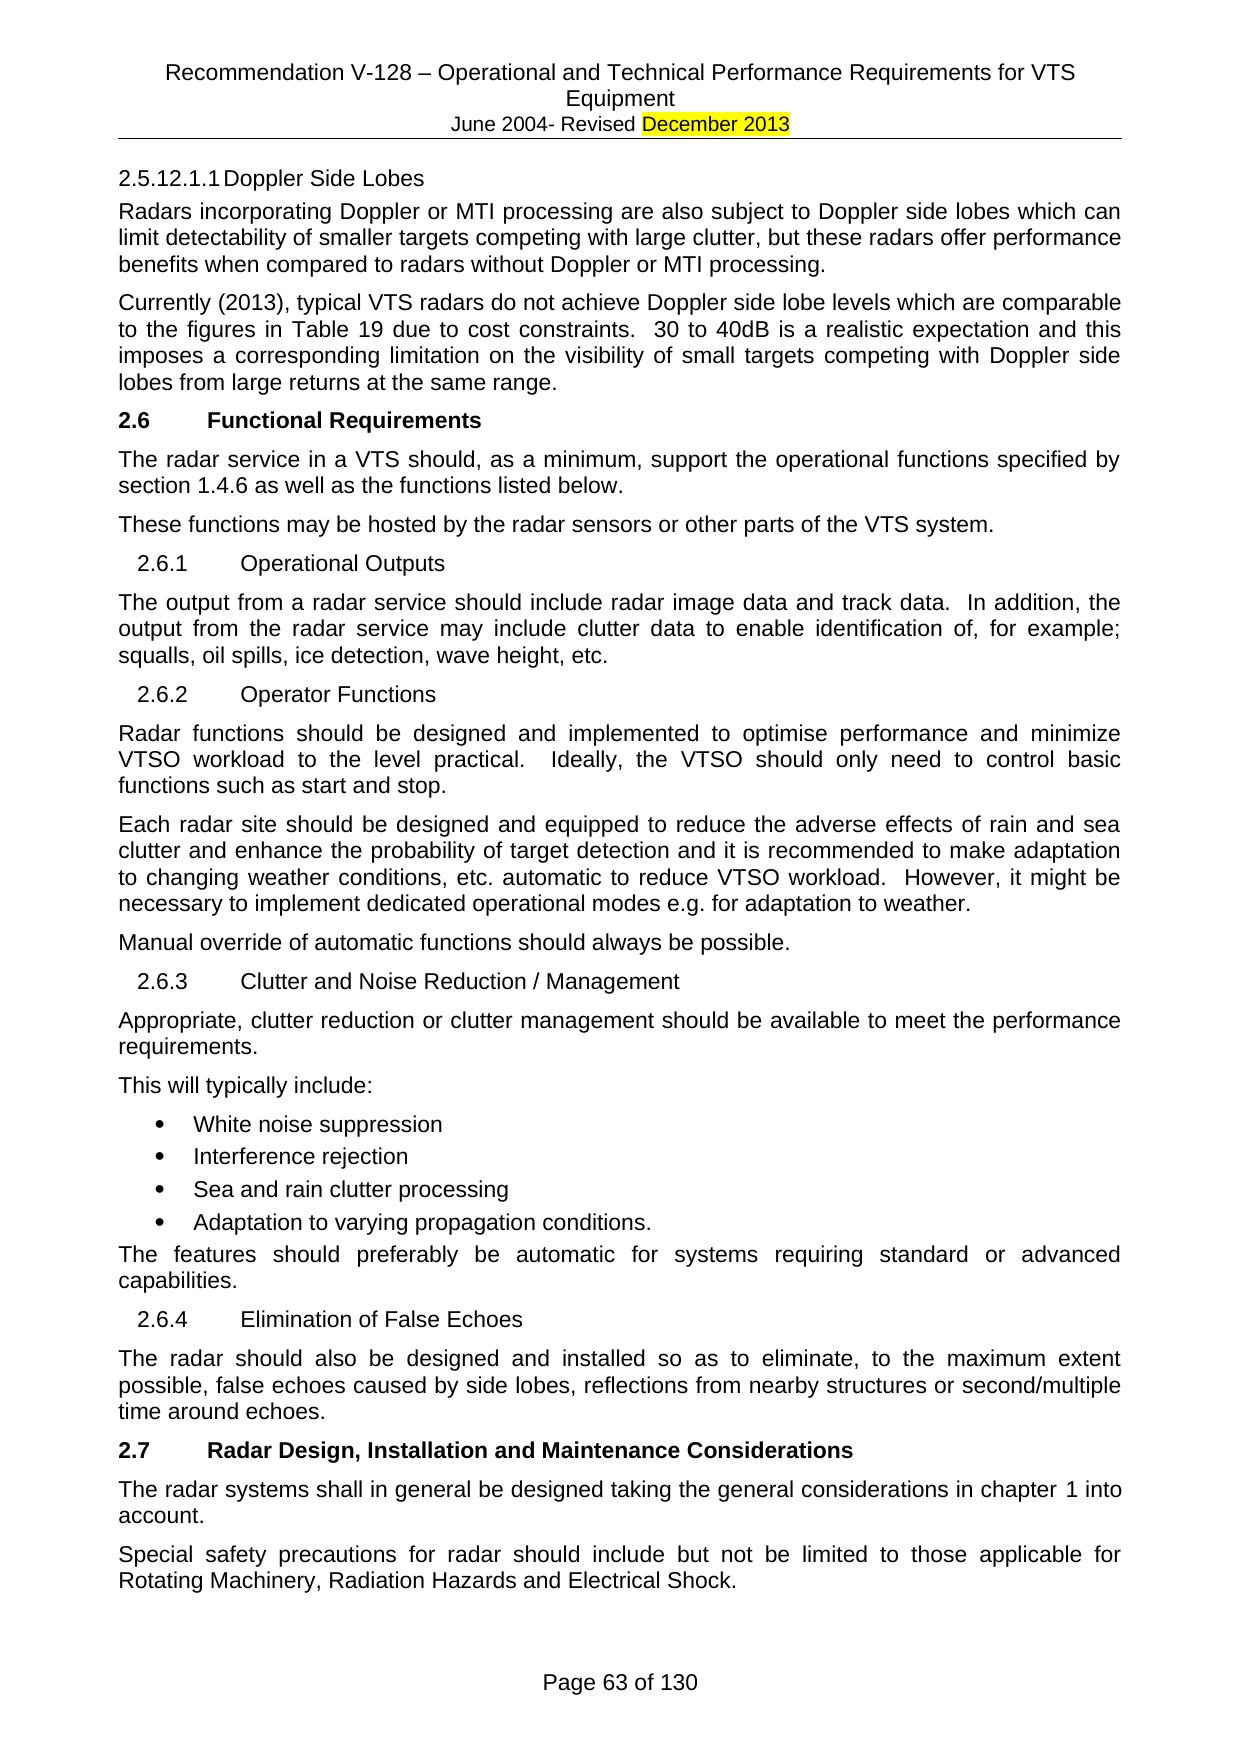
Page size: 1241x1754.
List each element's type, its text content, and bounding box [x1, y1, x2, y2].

text Each radar site should be designed and equipped to reduce the adverse effects of rain and sea clutter and enhance the probability of target detection and it is recommended to make adaptation to changing weather conditions, etc. automatic to reduce VTSO workload. However, it might be necessary to implement dedicated operational modes e.g. for adaptation to weather. [118, 811, 1122, 916]
text Adaptation to varying propagation conditions. [156, 1208, 1122, 1235]
text The features should preferably be automatic for systems requiring standard or advanced capabilities. [118, 1241, 1122, 1294]
subtitle Functional Requirements [118, 407, 1122, 434]
text Interference rejection [156, 1143, 1122, 1170]
subtitle Clutter and Noise Reduction / Management [137, 968, 1122, 994]
text Manual override of automatic functions should always be possible. [118, 929, 1122, 955]
text White noise suppression [156, 1111, 1122, 1137]
text The radar should also be designed and installed so as to eliminate, to the maximum extent possible, false echoes caused by side lobes, reflections from nearby structures or second/multiple time around echoes. [118, 1345, 1122, 1424]
subtitle Operational Outputs [137, 550, 1122, 577]
text The output from a radar service should include radar image data and track data. In addition, the output from the radar service may include clutter data to enable identification of, for example; squalls, oil spills, ice detection, wave height, etc. [118, 589, 1122, 668]
subtitle Radar Design, Installation and Maintenance Considerations [118, 1437, 1122, 1463]
subtitle Doppler Side Lobes [118, 165, 1122, 192]
text These functions may be hosted by the radar sensors or other parts of the VTS system. [118, 511, 1122, 538]
text The radar service in a VTS should, as a minimum, support the operational functions specified by section 1.4.6 as well as the functions listed below. [118, 446, 1122, 499]
text Appropriate, clutter reduction or clutter management should be available to meet the performance requirements. [118, 1007, 1122, 1059]
text Radar functions should be designed and implemented to optimise performance and minimize VTSO workload to the level practical. Ideally, the VTSO should only need to control basic functions such as start and stop. [118, 719, 1122, 798]
text The radar systems shall in general be designed taking the general considerations in chapter 1 into account. [118, 1476, 1122, 1528]
subtitle Operator Functions [137, 681, 1122, 707]
text Currently (2013), typical VTS radars do not achieve Doppler side lobe levels which are comparable to the figures in table 19 due to cost constraints. 30 to 40dB is a realistic expectation and this imposes a corresponding limitation on the visibility of small targets competing with Doppler side lobes from large returns at the same range. [118, 289, 1122, 395]
text Sea and rain clutter processing [156, 1176, 1122, 1202]
text This will typically include: [118, 1072, 1122, 1098]
text Radars incorporating Doppler or MTI processing are also subject to Doppler side lobes which can limit detectability of smaller targets competing with large clutter, but these radars offer performance benefits when compared to radars without Doppler or MTI processing. [118, 198, 1122, 277]
text Special safety precautions for radar should include but not be limited to those applicable for Rotating Machinery, Radiation Hazards and Electrical Shock. [118, 1541, 1122, 1593]
subtitle Elimination of False Echoes [137, 1306, 1122, 1333]
